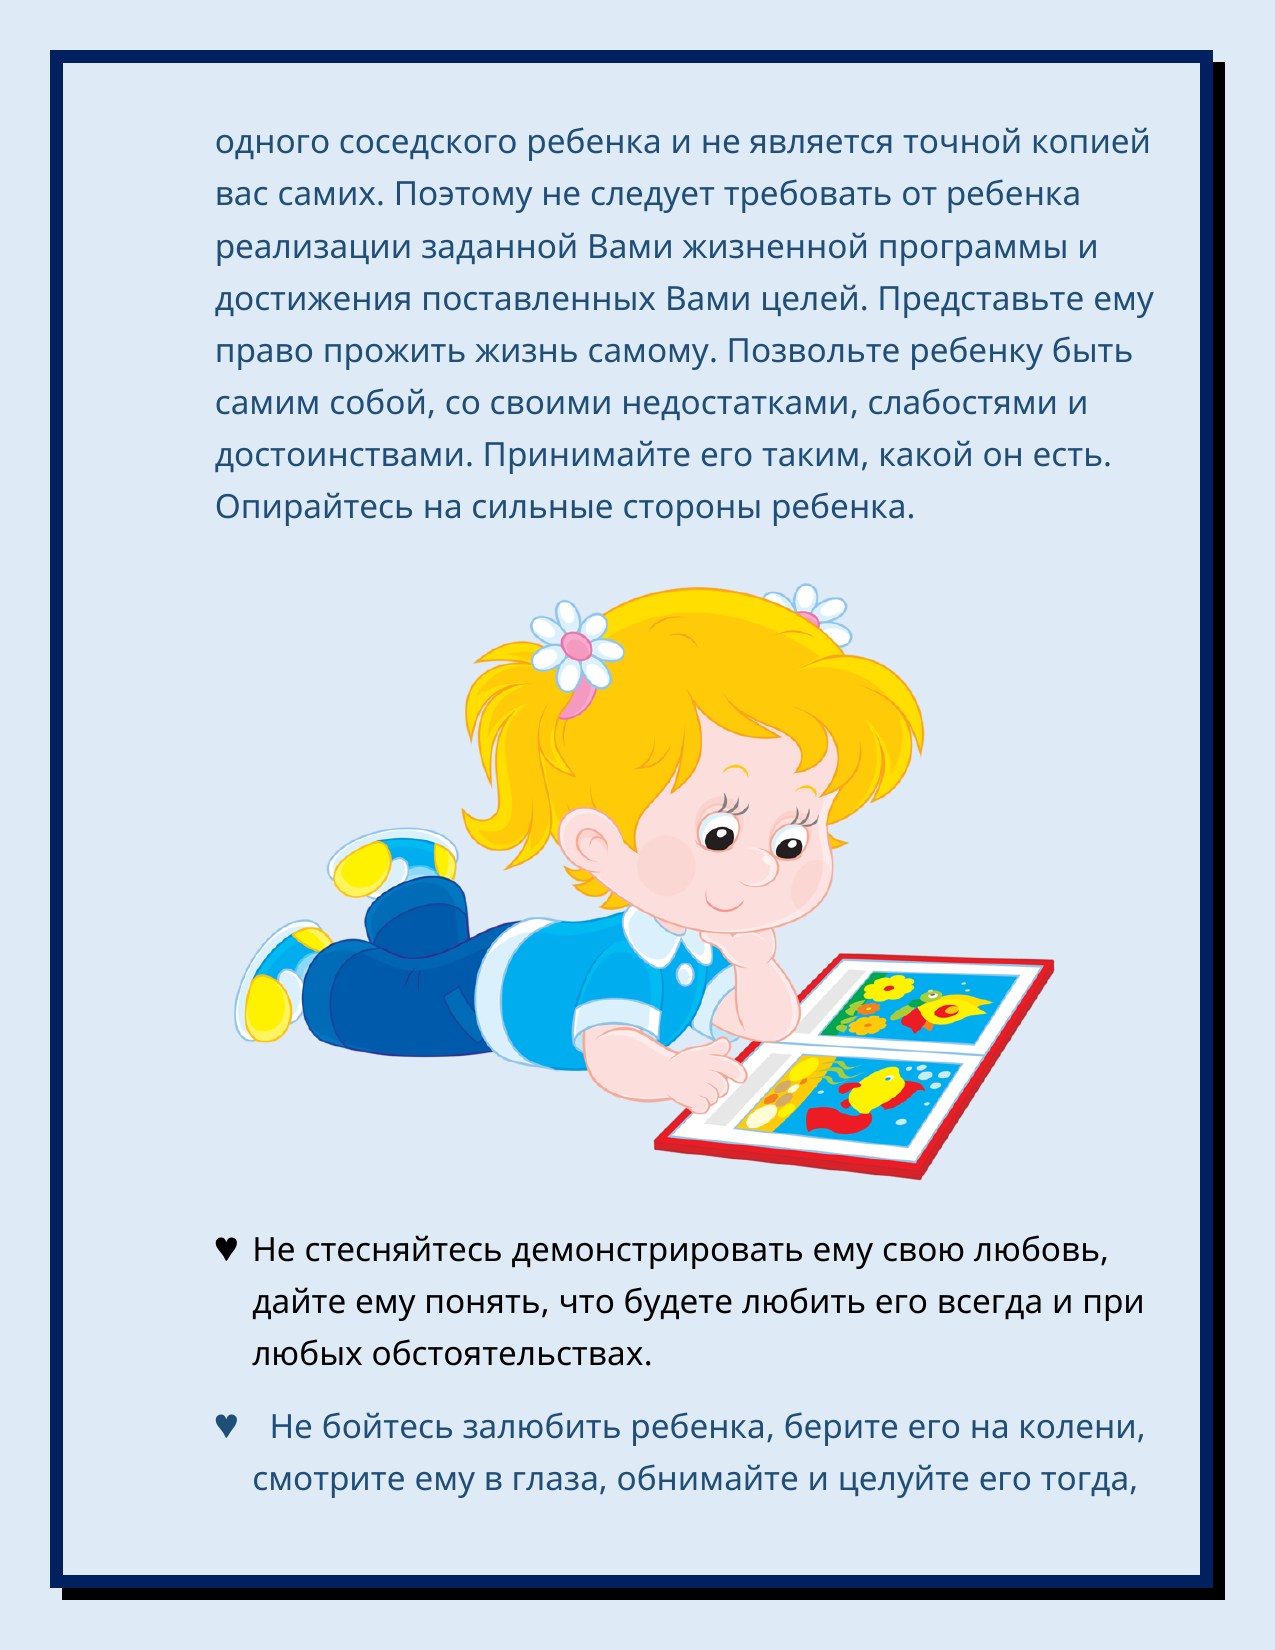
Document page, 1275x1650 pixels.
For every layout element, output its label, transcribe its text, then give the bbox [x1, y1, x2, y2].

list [177, 118, 1174, 529]
picture [214, 556, 1074, 1201]
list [214, 1403, 1174, 1500]
list Не стесняйтесь демонстрировать ему свою любовь, дайте ему понять, что будете любить его всегда и при любых обстоятельствах. [214, 1225, 1174, 1375]
